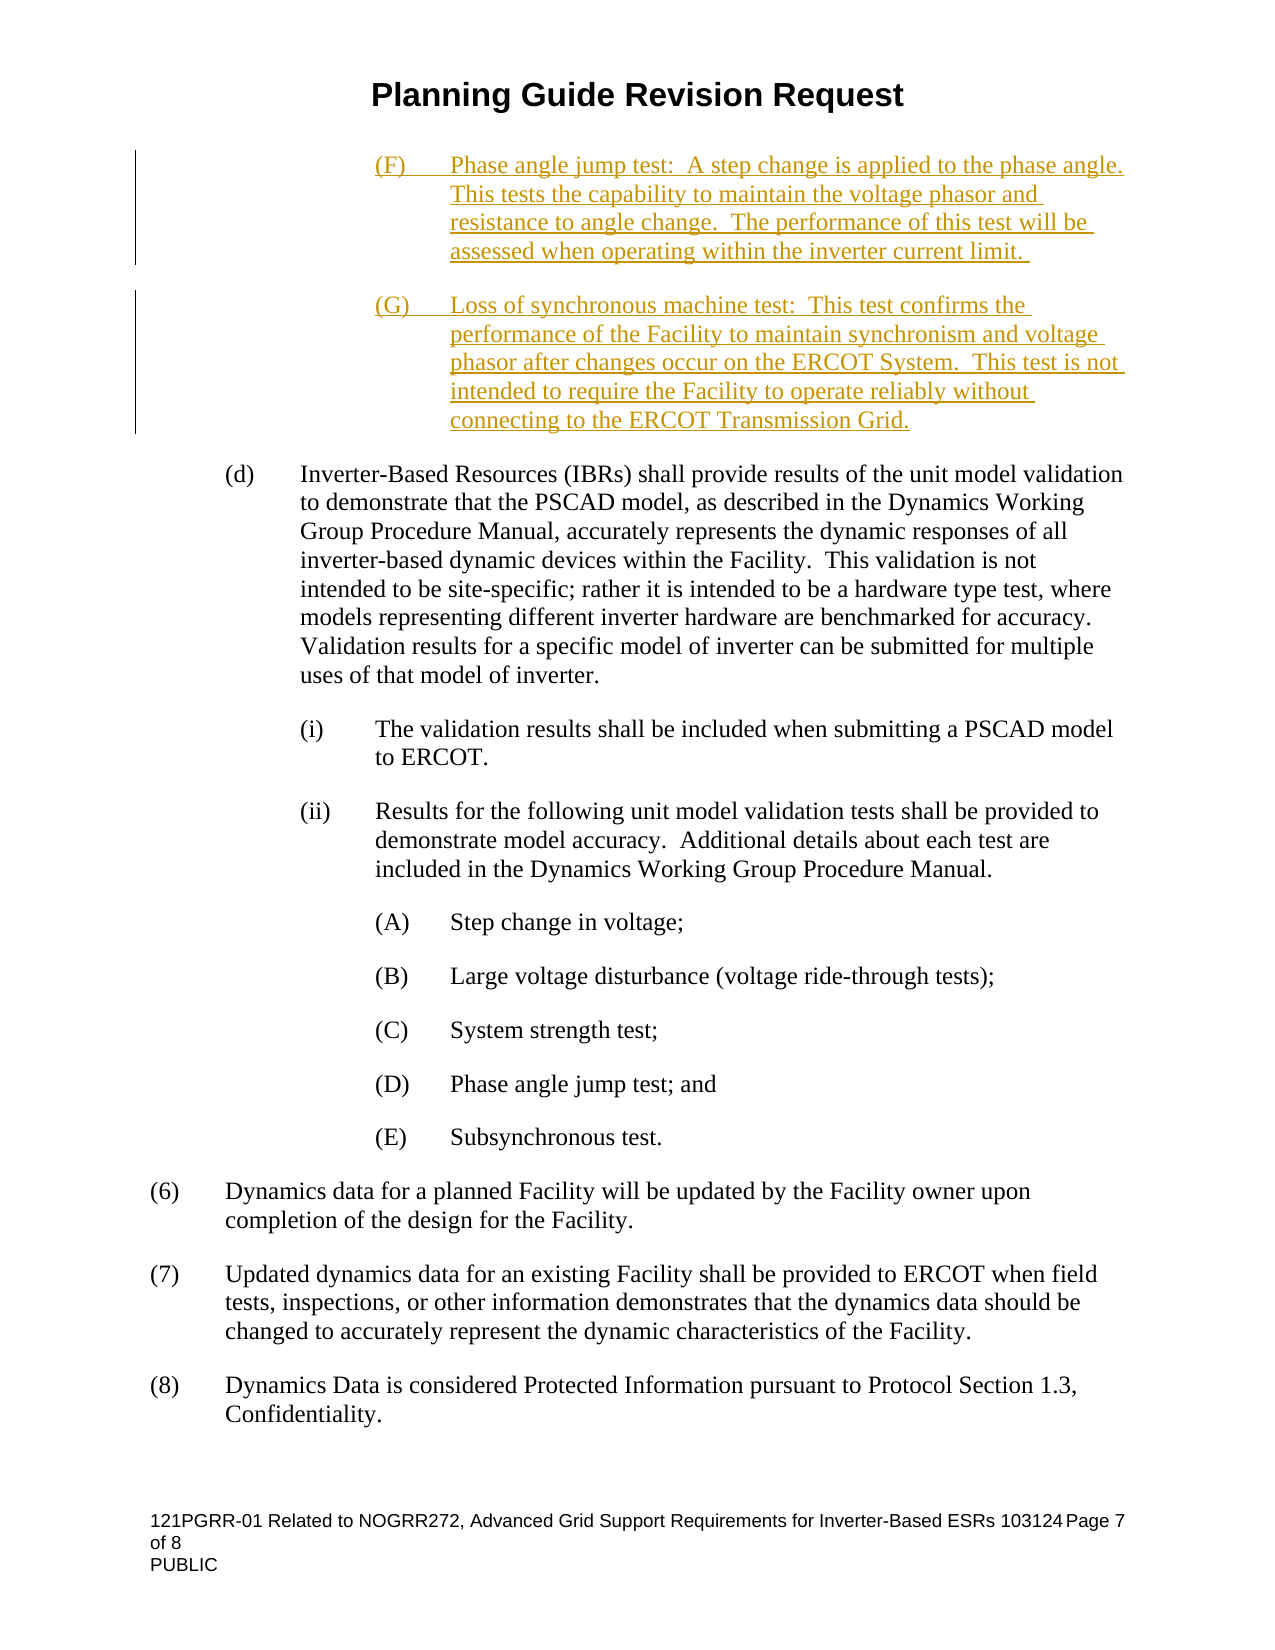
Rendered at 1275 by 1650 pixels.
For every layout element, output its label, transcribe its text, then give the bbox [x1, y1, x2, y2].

text (8) Dynamics Data is considered Protected Information pursuant to Protocol Section 1.3, Confidentiality. [150, 1370, 1125, 1427]
text (i) The validation results shall be included when submitting a PSCAD model to ERCOT. [300, 714, 1125, 771]
text (ii) Results for the following unit model validation tests shall be provided to demonstrate model accuracy. Additional details about each test are included in the Dynamics Working Group Procedure Manual. [300, 796, 1125, 882]
text (C) System strength test; [300, 1015, 1125, 1044]
text (6) Dynamics data for a planned Facility will be updated by the Facility owner upon completion of the design for the Facility. [150, 1176, 1125, 1234]
text (d) Inverter-Based Resources (IBRs) shall provide results of the unit model validation to demonstrate that the PSCAD model, as described in the Dynamics Working Group Procedure Manual, accurately represents the dynamic responses of all inverter-based dynamic devices within the Facility. This validation is not intended to be site-specific; rather it is intended to be a hardware type test, where models representing different inverter hardware are benchmarked for accuracy. Validation results for a specific model of inverter can be submitted for multiple uses of that model of inverter. [225, 459, 1125, 689]
text (E) Subsynchronous test. [300, 1122, 1125, 1151]
text (7) Updated dynamics data for an existing Facility shall be provided to ERCOT when field tests, inspections, or other information demonstrates that the dynamics data should be changed to accurately represent the dynamic characteristics of the Facility. [150, 1259, 1125, 1345]
text (A) Step change in voltage; [300, 907, 1125, 936]
text (B) Large voltage disturbance (voltage ride-through tests); [300, 961, 1125, 990]
text (D) Phase angle jump test; and [300, 1069, 1125, 1097]
